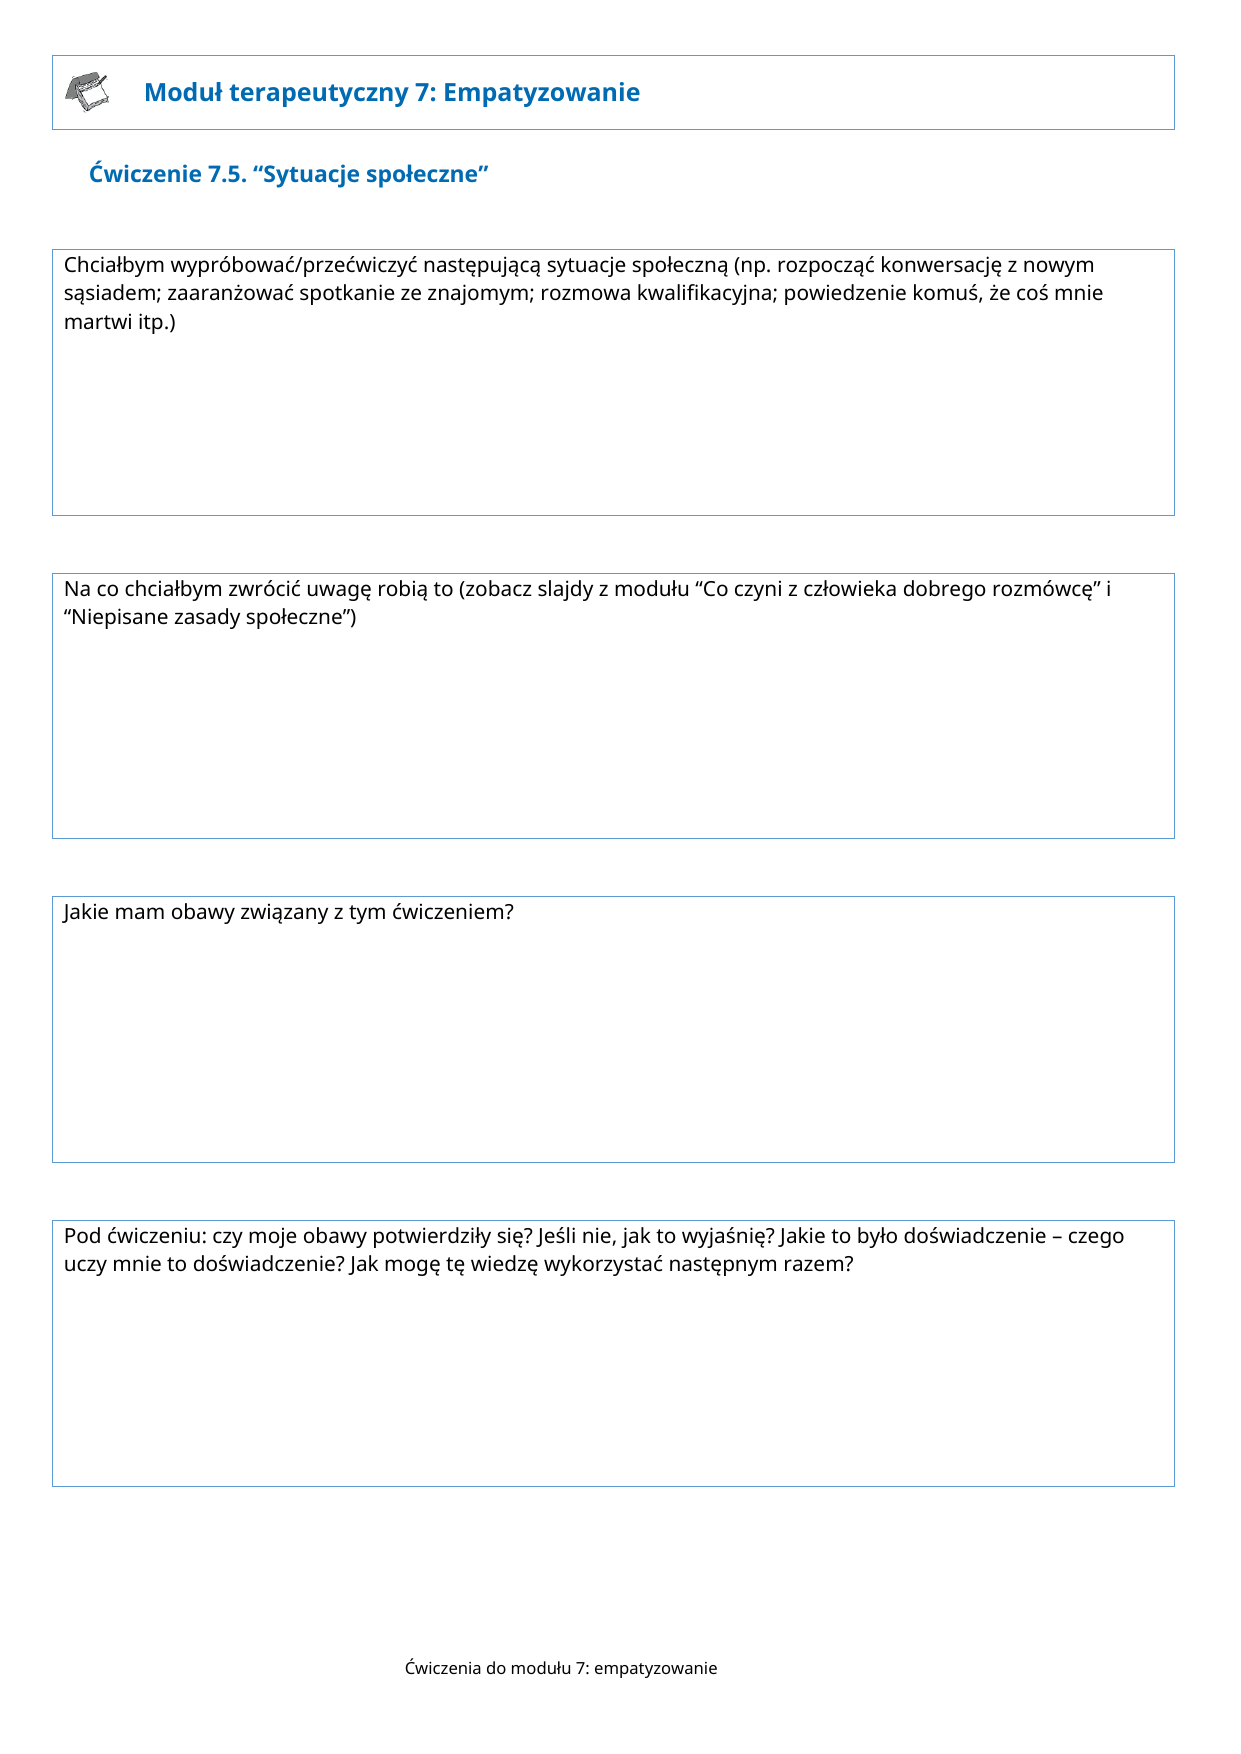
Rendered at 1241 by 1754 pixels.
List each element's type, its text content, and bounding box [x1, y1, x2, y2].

table_header Jakie mam obawy związany z tym ćwiczeniem? [53, 897, 1174, 1162]
picture [63, 70, 111, 114]
table_header Na co chciałbym zwrócić uwagę robią to (zobacz slajdy z modułu “Co czyni z człowieka dobrego rozmówcę” i “Niepisane zasady społeczne”) [53, 574, 1174, 838]
text Ćwiczenie 7.5. “Sytuacje społeczne” [89, 158, 1138, 189]
table_header Moduł terapeutyczny 7: Empatyzowanie [132, 56, 1174, 128]
table_header Pod ćwiczeniu: czy moje obawy potwierdziły się? Jeśli nie, jak to wyjaśnię? Jakie to było doświadczenie – czego uczy mnie to doświadczenie? Jak mogę tę wiedzę wykorzystać następnym razem? [53, 1221, 1174, 1486]
table_header Chciałbym wypróbować/przećwiczyć następującą sytuacje społeczną (np. rozpocząć konwersację z nowym sąsiadem; zaaranżować spotkanie ze znajomym; rozmowa kwalifikacyjna; powiedzenie komuś, że coś mnie martwi itp.) [53, 250, 1174, 515]
table_header [53, 56, 132, 128]
